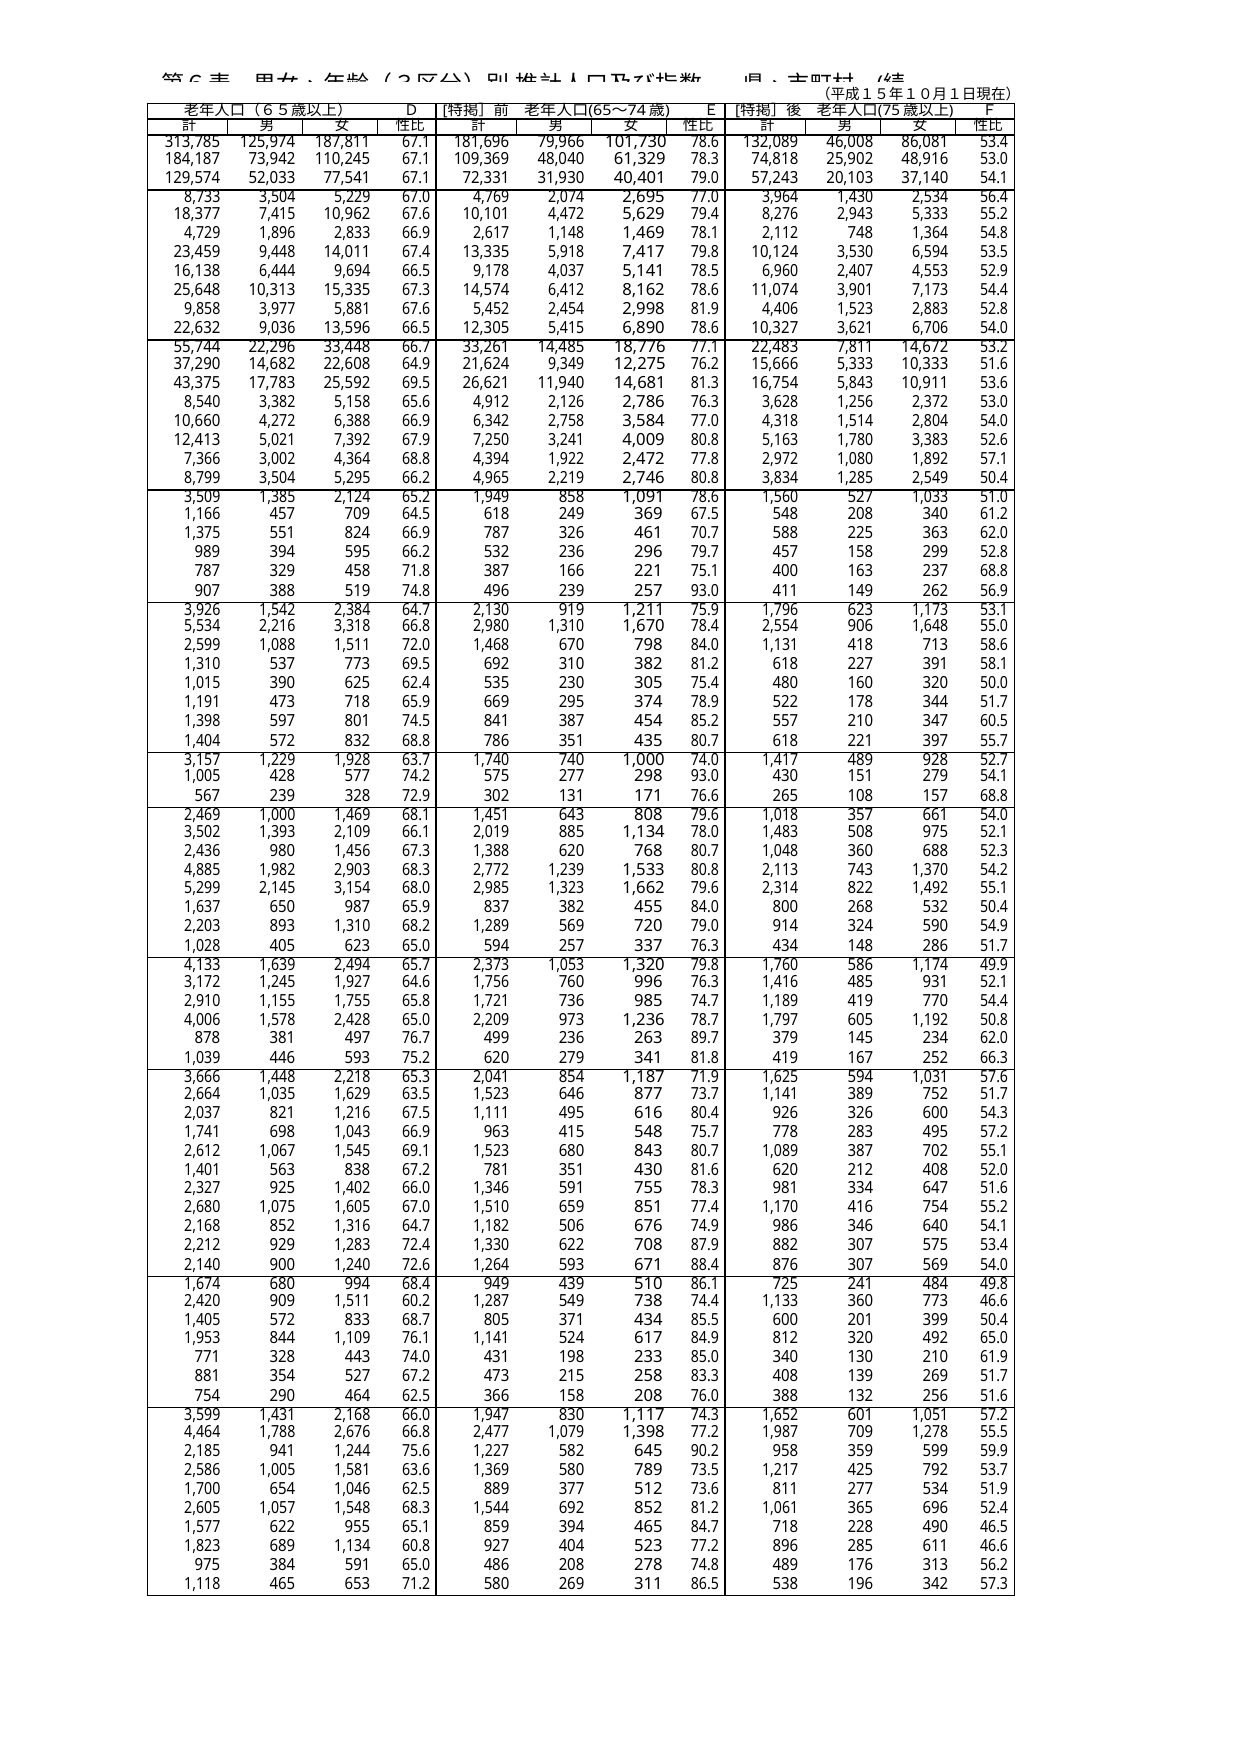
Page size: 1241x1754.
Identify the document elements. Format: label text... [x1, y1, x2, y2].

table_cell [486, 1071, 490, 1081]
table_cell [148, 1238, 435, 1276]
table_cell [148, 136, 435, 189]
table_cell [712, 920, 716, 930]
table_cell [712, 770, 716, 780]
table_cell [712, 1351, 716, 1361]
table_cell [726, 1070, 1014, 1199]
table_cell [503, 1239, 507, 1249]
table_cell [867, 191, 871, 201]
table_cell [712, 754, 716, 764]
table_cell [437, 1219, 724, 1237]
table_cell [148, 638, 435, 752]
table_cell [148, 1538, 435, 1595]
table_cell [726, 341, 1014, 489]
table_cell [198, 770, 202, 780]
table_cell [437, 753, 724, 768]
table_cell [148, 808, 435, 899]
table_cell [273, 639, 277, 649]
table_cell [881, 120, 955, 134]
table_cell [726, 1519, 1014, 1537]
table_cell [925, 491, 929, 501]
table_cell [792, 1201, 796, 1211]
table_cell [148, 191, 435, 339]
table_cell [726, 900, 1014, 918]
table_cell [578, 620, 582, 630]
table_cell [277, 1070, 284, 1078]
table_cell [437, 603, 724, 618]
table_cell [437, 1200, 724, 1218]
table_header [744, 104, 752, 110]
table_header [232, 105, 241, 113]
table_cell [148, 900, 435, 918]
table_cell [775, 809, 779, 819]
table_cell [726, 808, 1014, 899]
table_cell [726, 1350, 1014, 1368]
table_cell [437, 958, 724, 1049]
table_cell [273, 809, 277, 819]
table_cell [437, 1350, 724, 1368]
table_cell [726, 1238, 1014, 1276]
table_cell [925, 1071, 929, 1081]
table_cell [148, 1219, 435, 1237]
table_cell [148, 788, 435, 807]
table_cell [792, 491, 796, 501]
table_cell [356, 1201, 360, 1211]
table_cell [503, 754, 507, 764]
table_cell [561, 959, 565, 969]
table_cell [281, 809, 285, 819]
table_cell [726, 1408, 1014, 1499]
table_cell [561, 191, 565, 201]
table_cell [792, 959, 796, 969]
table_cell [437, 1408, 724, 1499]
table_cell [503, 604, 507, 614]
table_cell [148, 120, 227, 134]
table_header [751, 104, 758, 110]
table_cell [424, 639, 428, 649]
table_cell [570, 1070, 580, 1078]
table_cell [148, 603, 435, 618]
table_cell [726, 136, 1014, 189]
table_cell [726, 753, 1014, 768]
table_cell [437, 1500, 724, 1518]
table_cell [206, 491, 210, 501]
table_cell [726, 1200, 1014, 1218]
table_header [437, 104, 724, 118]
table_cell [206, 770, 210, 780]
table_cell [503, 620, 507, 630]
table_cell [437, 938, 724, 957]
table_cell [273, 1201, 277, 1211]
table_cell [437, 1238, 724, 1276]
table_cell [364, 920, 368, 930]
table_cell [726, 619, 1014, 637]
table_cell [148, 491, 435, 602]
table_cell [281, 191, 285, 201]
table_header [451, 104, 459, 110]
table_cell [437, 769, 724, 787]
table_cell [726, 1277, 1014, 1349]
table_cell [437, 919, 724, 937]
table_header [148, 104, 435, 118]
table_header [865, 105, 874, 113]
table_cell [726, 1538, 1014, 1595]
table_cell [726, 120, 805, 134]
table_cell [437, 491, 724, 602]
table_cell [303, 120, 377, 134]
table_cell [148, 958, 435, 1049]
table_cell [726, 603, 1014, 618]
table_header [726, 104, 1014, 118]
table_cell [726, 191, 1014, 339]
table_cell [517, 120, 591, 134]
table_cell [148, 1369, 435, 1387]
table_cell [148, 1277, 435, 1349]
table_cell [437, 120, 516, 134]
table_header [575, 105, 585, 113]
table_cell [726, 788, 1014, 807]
text （平成１５年１０月１日現在） [48, 87, 1020, 102]
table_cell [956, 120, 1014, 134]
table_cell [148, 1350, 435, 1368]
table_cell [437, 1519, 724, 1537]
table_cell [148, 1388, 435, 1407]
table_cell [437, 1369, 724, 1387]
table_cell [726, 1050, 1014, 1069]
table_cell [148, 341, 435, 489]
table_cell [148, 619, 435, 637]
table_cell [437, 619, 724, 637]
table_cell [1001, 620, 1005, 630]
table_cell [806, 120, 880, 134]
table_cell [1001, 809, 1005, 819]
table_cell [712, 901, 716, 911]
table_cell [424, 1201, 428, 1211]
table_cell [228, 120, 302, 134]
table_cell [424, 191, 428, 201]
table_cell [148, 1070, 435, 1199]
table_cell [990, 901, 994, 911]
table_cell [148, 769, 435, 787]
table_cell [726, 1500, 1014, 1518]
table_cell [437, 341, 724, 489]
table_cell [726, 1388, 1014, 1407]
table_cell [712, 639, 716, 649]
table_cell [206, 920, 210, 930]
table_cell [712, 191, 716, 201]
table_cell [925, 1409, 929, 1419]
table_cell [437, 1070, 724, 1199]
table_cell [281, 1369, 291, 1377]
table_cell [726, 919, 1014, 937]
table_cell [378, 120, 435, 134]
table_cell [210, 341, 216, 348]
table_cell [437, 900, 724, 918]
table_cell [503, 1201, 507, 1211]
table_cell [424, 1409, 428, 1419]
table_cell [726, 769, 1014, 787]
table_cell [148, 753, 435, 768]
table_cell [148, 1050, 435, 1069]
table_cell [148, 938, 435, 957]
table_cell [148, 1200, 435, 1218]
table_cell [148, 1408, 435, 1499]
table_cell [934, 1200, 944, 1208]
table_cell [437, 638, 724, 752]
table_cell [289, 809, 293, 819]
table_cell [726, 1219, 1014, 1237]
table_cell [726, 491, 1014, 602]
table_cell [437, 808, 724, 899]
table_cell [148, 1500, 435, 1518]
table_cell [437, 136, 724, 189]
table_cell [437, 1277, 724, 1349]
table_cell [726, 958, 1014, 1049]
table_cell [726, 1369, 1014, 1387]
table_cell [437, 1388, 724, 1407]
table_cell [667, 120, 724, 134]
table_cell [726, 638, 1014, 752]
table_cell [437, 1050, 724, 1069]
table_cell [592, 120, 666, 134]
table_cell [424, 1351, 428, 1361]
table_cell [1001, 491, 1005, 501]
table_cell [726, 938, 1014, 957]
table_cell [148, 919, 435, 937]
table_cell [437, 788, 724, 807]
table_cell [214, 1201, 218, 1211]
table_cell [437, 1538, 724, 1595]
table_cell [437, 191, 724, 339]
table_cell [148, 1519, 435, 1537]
